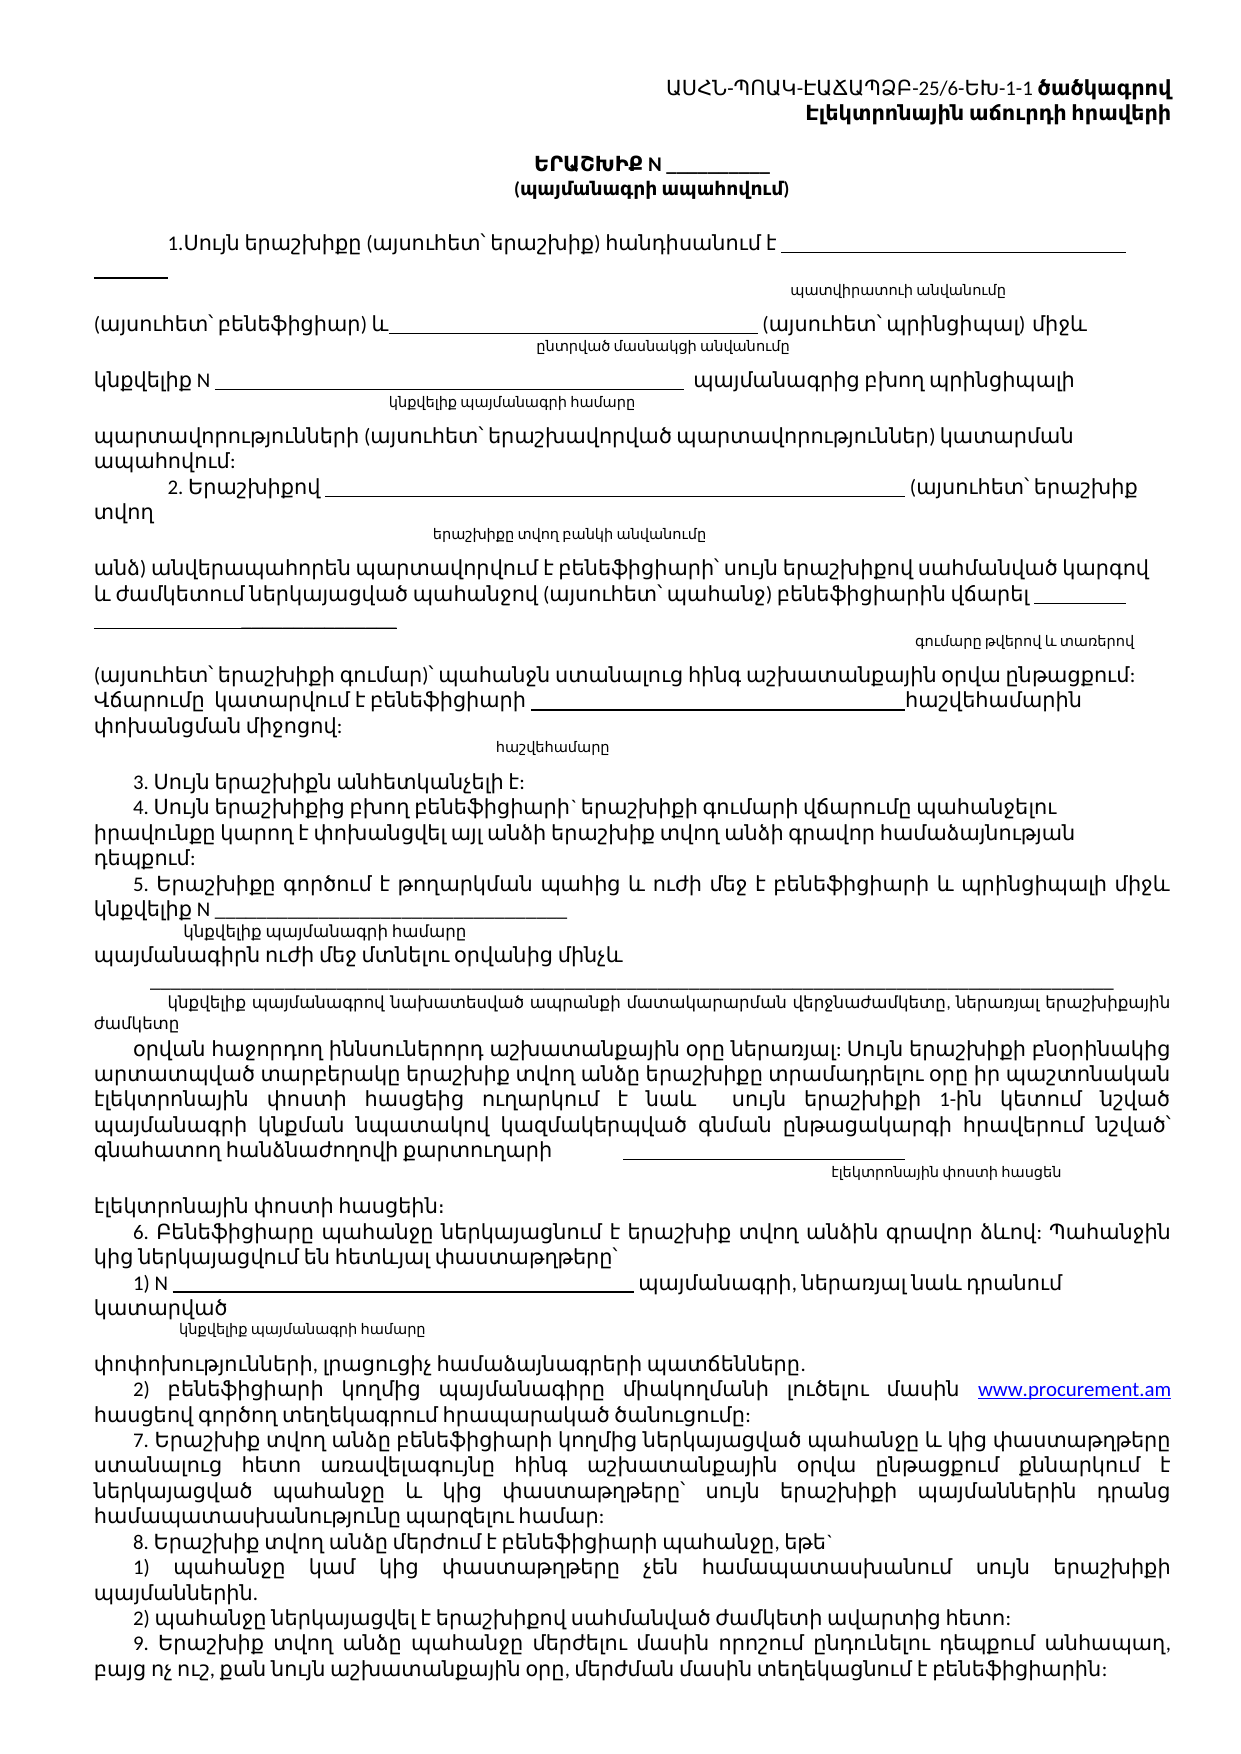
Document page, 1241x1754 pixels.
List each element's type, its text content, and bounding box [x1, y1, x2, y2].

text 5. Երաշխիքը գործում է թողարկման պահից և ուժի մեջ է բենեֆիցիարի և պրինցիպալի միջև կնքվելիք N __________________________________ [94, 871, 1171, 922]
text կնքվելիք պայմանագրի համարը [94, 393, 1171, 423]
text ԱՍՀՆ-ՊՈԱԿ-ԷԱՃԱՊՁԲ-25/6-ԵԽ-1-1 ծածկագրով [94, 75, 1171, 100]
text կնքվելիք պայմանագրի համարը [94, 922, 1171, 942]
text 9. Երաշխիք տվող անձը պահանջը մերժելու մասին որոշում ընդունելու դեպքում անհապաղ, բայց ոչ ուշ, քան նույն աշխատանքային օրը, մերժման մասին տեղեկացնում է բենեֆիցիարին: [94, 1631, 1171, 1681]
list պայմանագիրն ուժի մեջ մտնելու օրվանից մինչև [94, 942, 1171, 967]
text 2. Երաշխիքով (այսուհետ՝ երաշխիք տվող [94, 474, 1171, 525]
text 8. Երաշխիք տվող անձը մերժում է բենեֆիցիարի պահանջը, եթե` [94, 1529, 1171, 1554]
text 2) պահանջը ներկայացվել է երաշխիքով սահմանված ժամկետի ավարտից հետո: [94, 1605, 1171, 1631]
text 2) բենեֆիցիարի կողմից պայմանագիրը միակողմանի լուծելու մասին www.procurement.am հասցեով գործող տեղեկագրում հրապարակած ծանուցումը: [94, 1376, 1171, 1427]
text 7. Երաշխիք տվող անձը բենեֆիցիարի կողմից ներկայացված պահանջը և կից փաստաթղթերը ստանալուց հետո առավելագույնը հինգ աշխատանքային օրվա ընթացքում քննարկում է ներկայացված պահանջը և կից փաստաթղթերը՝ սույն երաշխիքի պայմաններին դրանց համապատասխանությունը պարզելու համար: [94, 1427, 1171, 1529]
text գումարը թվերով և տառերով [831, 632, 1171, 662]
text կնքվելիք պայմանագրի համարը [94, 1321, 1171, 1351]
text էլեկտրոնային փոստի հասցեն [94, 1163, 1171, 1193]
text (այսուհետ՝ երաշխիքի գումար)՝ պահանջն ստանալուց հինգ աշխատանքային օրվա ընթացքում: Վճարումը կատարվում է բենեֆիցիարի հաշվեհամարին փոխանցման միջոցով: [94, 662, 1171, 738]
text 1) պահանջը կամ կից փաստաթղթերը չեն համապատասխանում սույն երաշխիքի պայմաններին. [94, 1554, 1171, 1605]
text 1.Սույն երաշխիքը (այսուհետ՝ երաշխիք) հանդիսանում է [94, 230, 1171, 281]
text պատվիրատուի անվանումը [684, 281, 1171, 311]
text 4. Սույն երաշխիքից բխող բենեֆիցիարի` երաշխիքի գումարի վճարումը պահանջելու իրավունքը կարող է փոխանցվել այլ անձի երաշխիք տվող անձի գրավոր համաձայնության դեպքում: [94, 794, 1171, 871]
text անձ) անվերապահորեն պարտավորվում է բենեֆիցիարի՝ սույն երաշխիքով սահմանված կարգով և ժամկետում ներկայացված պահանջով (այսուհետ՝ պահանջ) բենեֆիցիարին վճարել _______________ [94, 556, 1171, 632]
text (այսուհետ՝ բենեֆիցիար) և (այսուհետ՝ պրինցիպալ) միջև ընտրված մասնակցի անվանումը [94, 311, 1171, 367]
text օրվան հաջորդող իննսուներորդ աշխատանքային օրը ներառյալ: Սույն երաշխիքի բնօրինակից արտատպված տարբերակը երաշխիք տվող անձը երաշխիքը տրամադրելու օրը իր պաշտոնական էլեկտրոնային փոստի հասցեից ուղարկում է նաև սույն երաշխիքի 1-ին կետում նշված պայմանագրի կնքման նպատակով կազմակերպված գնման ընթացակարգի հրավերում նշված՝ գնահատող հանձնաժողովի քարտուղարի [94, 1036, 1171, 1163]
text ԵՐԱՇԽԻՔ N __________ [94, 151, 1171, 177]
text 3. Սույն երաշխիքն անհետկանչելի է: [94, 769, 1171, 794]
text 6. Բենեֆիցիարը պահանջը ներկայացնում է երաշխիք տվող անձին գրավոր ձևով: Պահանջին կից ներկայացվում են հետևյալ փաստաթղթերը՝ [94, 1219, 1171, 1270]
text Էլեկտրոնային աճուրդի հրավերի [94, 100, 1171, 126]
text երաշխիքը տվող բանկի անվանումը [94, 525, 1171, 556]
text հաշվեհամարը [94, 738, 1171, 769]
text էլեկտրոնային փոստի հասցեին։ [94, 1193, 1171, 1219]
list կնքվելիք պայմանագրով նախատեսված ապրանքի մատակարարման վերջնաժամկետը, ներառյալ երաշխիքային ժամկետը [94, 993, 1171, 1033]
text պարտավորությունների (այսուհետ՝ երաշխավորված պարտավորություններ) կատարման ապահովում: [94, 423, 1171, 474]
text փոփոխությունների, լրացուցիչ համաձայնագրերի պատճենները. [94, 1351, 1171, 1376]
text կնքվելիք N պայմանագրից բխող պրինցիպալի [94, 367, 1171, 393]
list _____________________________________________________________________________________________ [94, 967, 1171, 993]
text (պայմանագրի ապահովում) [94, 177, 1171, 199]
text 1) N պայմանագրի, ներառյալ նաև դրանում կատարված [94, 1270, 1171, 1321]
